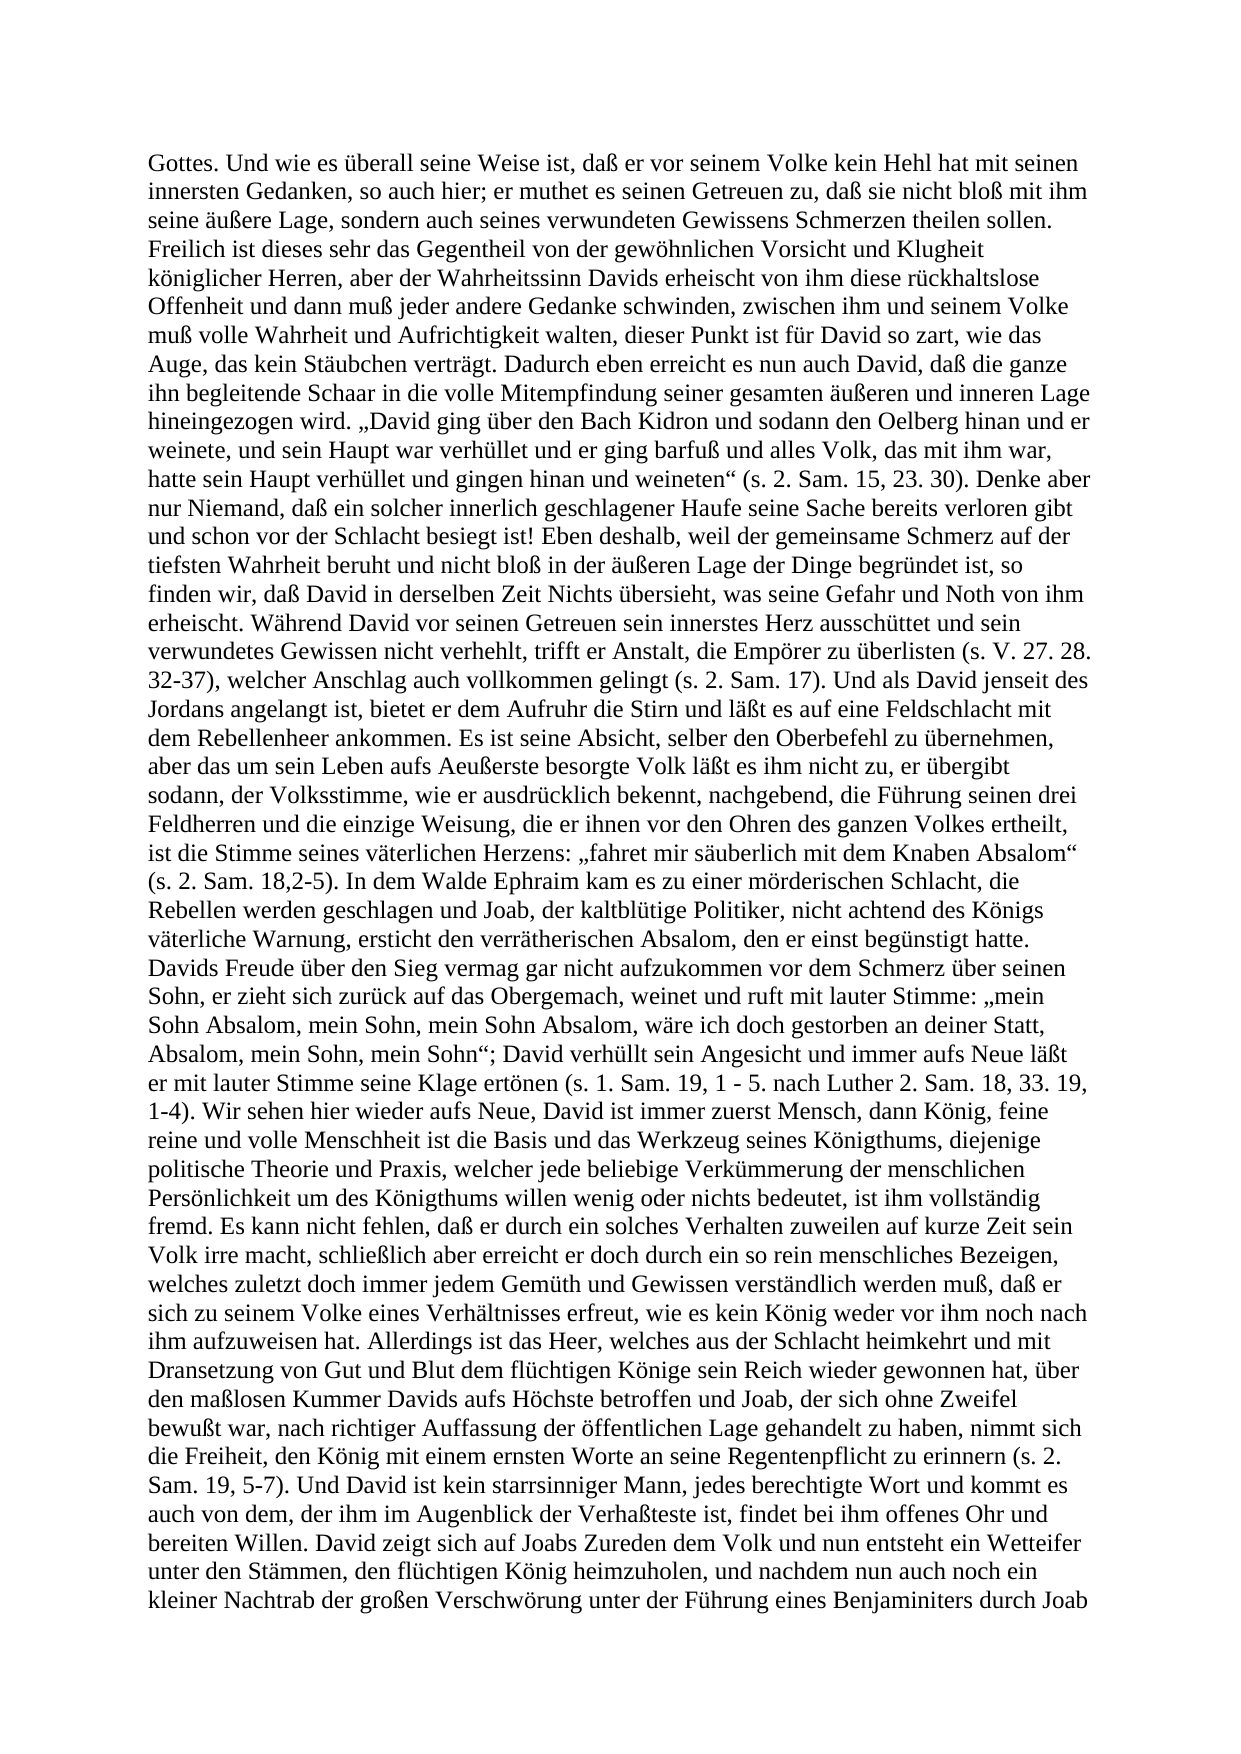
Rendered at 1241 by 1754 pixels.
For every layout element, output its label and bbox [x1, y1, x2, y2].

text [148, 148, 1093, 1614]
